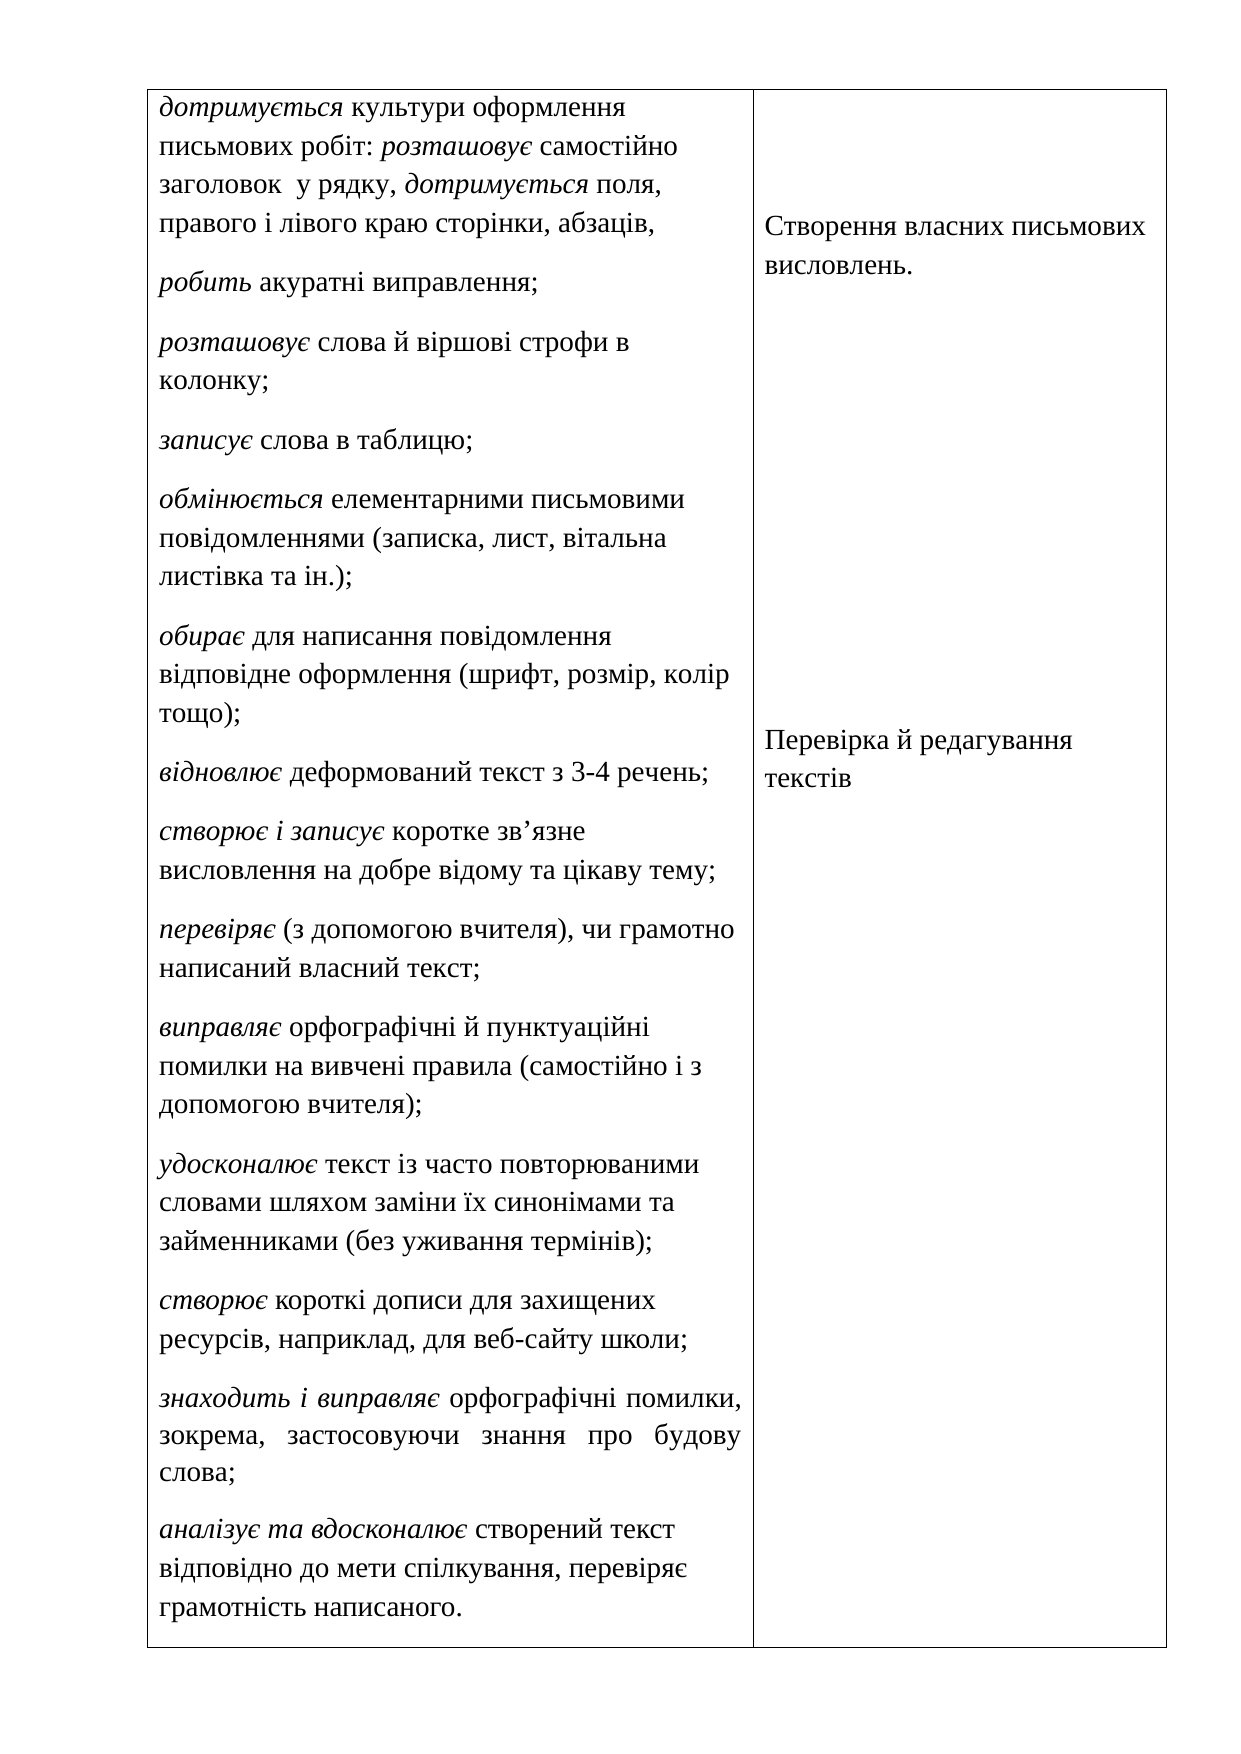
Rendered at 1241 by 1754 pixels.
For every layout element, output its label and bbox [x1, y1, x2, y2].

table_cell [754, 90, 1166, 1647]
table_cell [148, 90, 753, 1647]
